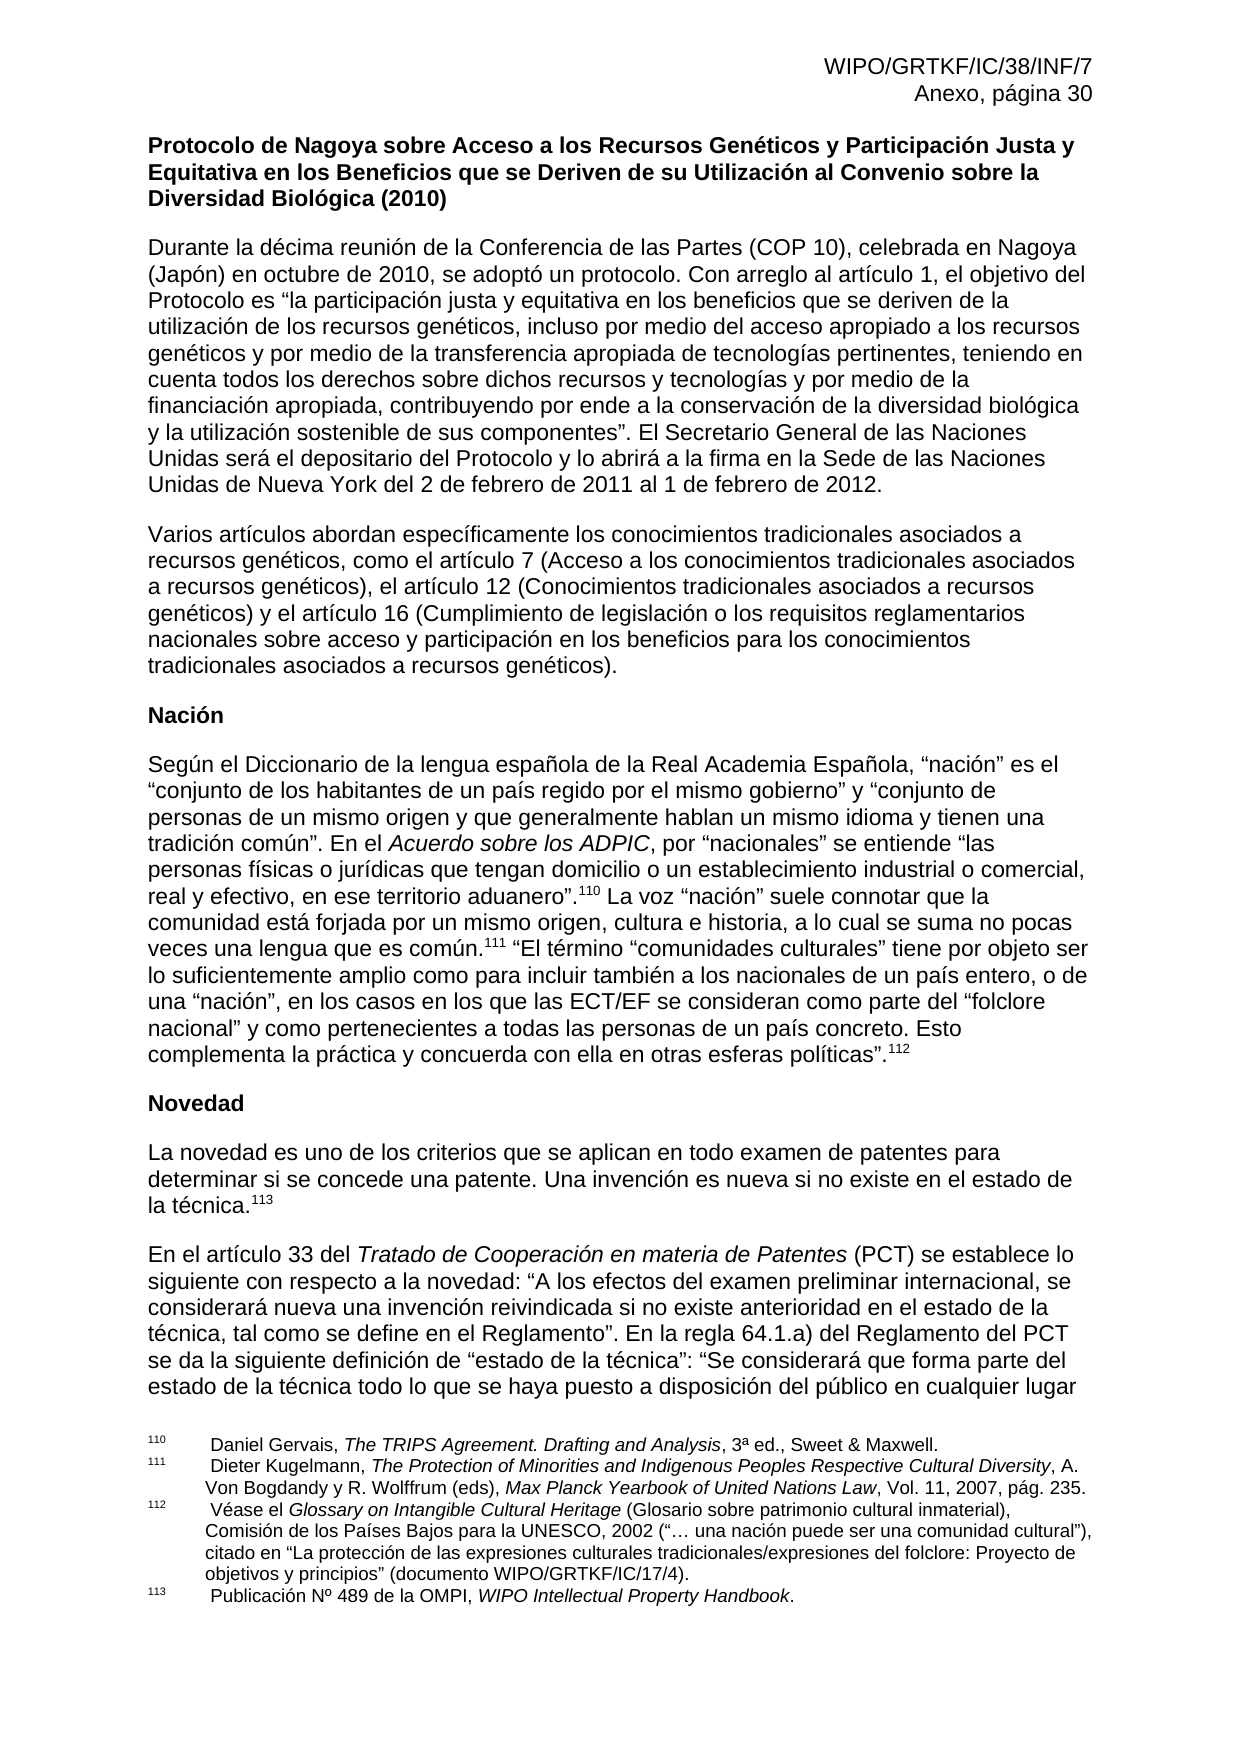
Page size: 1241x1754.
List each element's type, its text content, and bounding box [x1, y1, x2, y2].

list Según el Diccionario de la lengua española de la Real Academia Española, “nación” es el “conjunto de los habitantes de un país regido por el mismo gobierno” y “conjunto de personas de un mismo origen y que generalmente hablan un mismo idioma y tienen una tradición común”. En el Acuerdo sobre los ADPIC, por “nacionales” se entiende “las personas físicas o jurídicas que tengan domicilio o un establecimiento industrial o comercial, real y efectivo, en ese territorio aduanero”. La voz “nación” suele connotar que la comunidad está forjada por un mismo origen, cultura e historia, a lo cual se suma no pocas veces una lengua que es común. “El término “comunidades culturales” tiene por objeto ser lo suficientemente amplio como para incluir también a los nacionales de un país entero, o de una “nación”, en los casos en los que las ECT/EF se consideran como parte del “folclore nacional” y como pertenecientes a todas las personas de un país concreto. Esto complementa la práctica y concuerda con ella en otras esferas políticas”. [148, 751, 1092, 1067]
list Protocolo de Nagoya sobre Acceso a los Recursos Genéticos y Participación Justa y Equitativa en los Beneficios que se Deriven de su Utilización al Convenio sobre la Diversidad Biológica (2010) [148, 132, 1092, 211]
list Durante la décima reunión de la Conferencia de las Partes (COP 10), celebrada en Nagoya (Japón) en octubre de 2010, se adoptó un protocolo. Con arreglo al artículo 1, el objetivo del Protocolo es “la participación justa y equitativa en los beneficios que se deriven de la utilización de los recursos genéticos, incluso por medio del acceso apropiado a los recursos genéticos y por medio de la transferencia apropiada de tecnologías pertinentes, teniendo en cuenta todos los derechos sobre dichos recursos y tecnologías y por medio de la financiación apropiada, contribuyendo por ende a la conservación de la diversidad biológica y la utilización sostenible de sus componentes”. El Secretario General de las Naciones Unidas será el depositario del Protocolo y lo abrirá a la firma en la Sede de las Naciones Unidas de Nueva York del 2 de febrero de 2011 al 1 de febrero de 2012. [148, 234, 1092, 498]
list Novedad [148, 1090, 1092, 1116]
list La novedad es uno de los criterios que se aplican en todo examen de patentes para determinar si se concede una patente. Una invención es nueva si no existe en el estado de la técnica. [148, 1139, 1092, 1218]
list Varios artículos abordan específicamente los conocimientos tradicionales asociados a recursos genéticos, como el artículo 7 (Acceso a los conocimientos tradicionales asociados a recursos genéticos), el artículo 12 (Conocimientos tradicionales asociados a recursos genéticos) y el artículo 16 (Cumplimiento de legislación o los requisitos reglamentarios nacionales sobre acceso y participación en los beneficios para los conocimientos tradicionales asociados a recursos genéticos). [148, 521, 1092, 679]
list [148, 1241, 1092, 1399]
list Nación [148, 702, 1092, 728]
